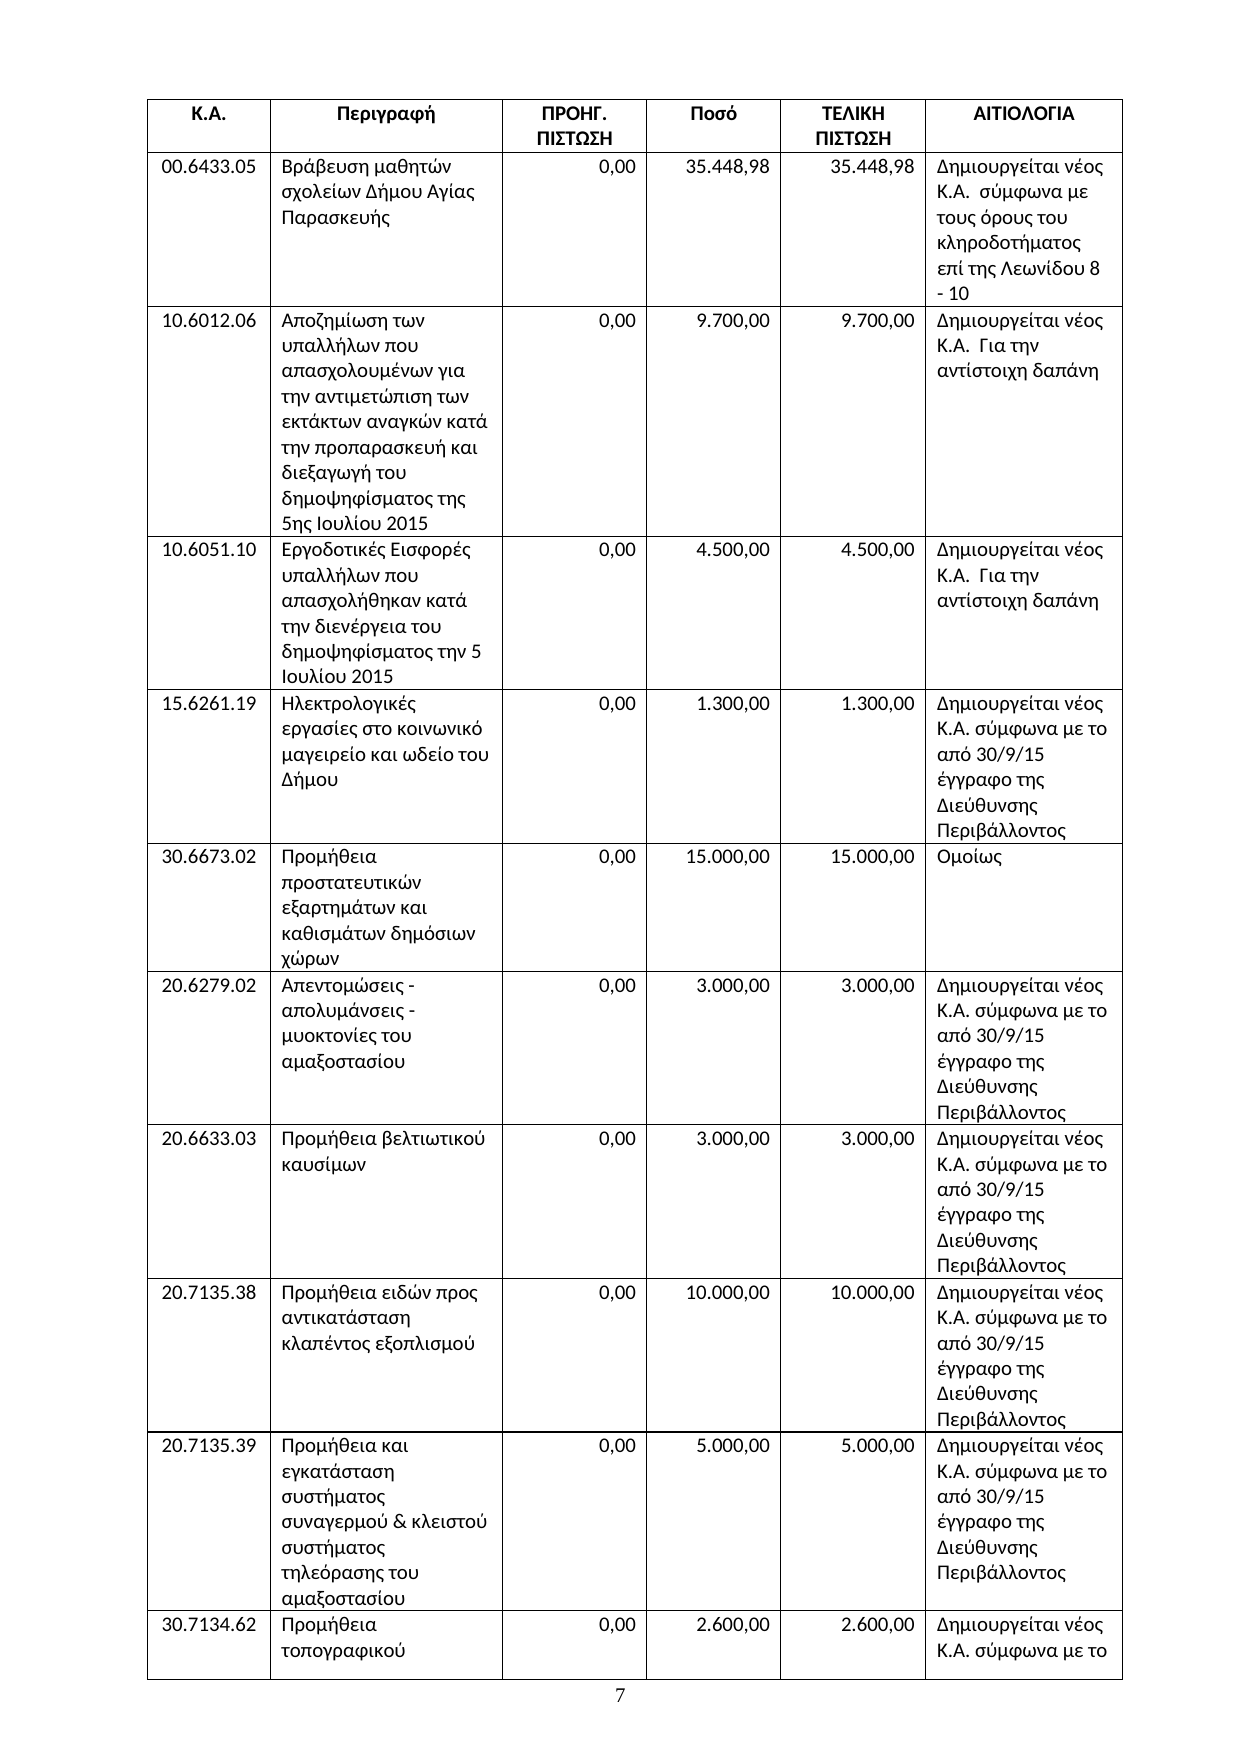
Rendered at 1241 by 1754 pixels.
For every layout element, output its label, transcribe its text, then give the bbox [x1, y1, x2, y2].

table_cell Ομοίως [926, 844, 1122, 971]
table_cell 0,00 [503, 1279, 646, 1431]
table_cell Δημιουργείται νέος Κ.Α. σύμφωνα με τους όρους του κληροδοτήματος επί της Λεωνίδου 8 - 10 [926, 153, 1122, 306]
table_cell ΠΡΟΗΓ. ΠΙΣΤΩΣΗ [503, 100, 646, 152]
table_cell 0,00 [503, 690, 646, 843]
table_cell 0,00 [503, 844, 646, 971]
table_cell ΑΙΤΙΟΛΟΓΙΑ [926, 100, 1122, 152]
table_cell Αποζημίωση των υπαλλήλων που απασχολουμένων για την αντιμετώπιση των εκτάκτων αναγκών κατά την προπαρασκευή και διεξαγωγή του δημοψηφίσματος της 5ης Ιουλίου 2015 [271, 307, 502, 536]
table_cell 10.6051.10 [148, 537, 270, 689]
table_cell 2.600,00 [647, 1611, 780, 1679]
table_cell 0,00 [503, 1125, 646, 1278]
table_cell 1.300,00 [781, 690, 925, 843]
table_cell 5.000,00 [781, 1433, 925, 1610]
table_cell 4.500,00 [781, 537, 925, 689]
table_cell 20.6279.02 [148, 972, 270, 1124]
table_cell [926, 1611, 1122, 1679]
table_cell 1.300,00 [647, 690, 780, 843]
table_cell 15.6261.19 [148, 690, 270, 843]
table_cell 4.500,00 [647, 537, 780, 689]
table_cell 30.6673.02 [148, 844, 270, 971]
table_cell Ηλεκτρολογικές εργασίες στο κοινωνικό μαγειρείο και ωδείο του Δήμου [271, 690, 502, 843]
table_cell 5.000,00 [647, 1433, 780, 1610]
table_cell Ποσό [647, 100, 780, 152]
table_cell 2.600,00 [781, 1611, 925, 1679]
table_cell Περιγραφή [271, 100, 502, 152]
table_cell 20.7135.38 [148, 1279, 270, 1431]
table_cell Κ.Α. [148, 100, 270, 152]
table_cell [271, 1611, 502, 1679]
table_cell 15.000,00 [781, 844, 925, 971]
table_cell 20.7135.39 [148, 1433, 270, 1610]
table_cell 3.000,00 [781, 1125, 925, 1278]
table_cell 0,00 [503, 307, 646, 536]
table_cell 3.000,00 [781, 972, 925, 1124]
table_cell Προμήθεια και εγκατάσταση συστήματος συναγερμού & κλειστού συστήματος τηλεόρασης του αμαξοστασίου [271, 1433, 502, 1610]
table_cell 9.700,00 [781, 307, 925, 536]
table_cell Προμήθεια βελτιωτικού καυσίμων [271, 1125, 502, 1278]
table_cell 35.448,98 [781, 153, 925, 306]
table_cell 15.000,00 [647, 844, 780, 971]
table_cell 0,00 [503, 972, 646, 1124]
table_cell Απεντομώσεις - απολυμάνσεις - μυοκτονίες του αμαξοστασίου [271, 972, 502, 1124]
table_cell 0,00 [503, 1611, 646, 1679]
table_cell Δημιουργείται νέος Κ.Α. Για την αντίστοιχη δαπάνη [926, 537, 1122, 689]
table_cell 0,00 [503, 153, 646, 306]
table_cell 3.000,00 [647, 972, 780, 1124]
table_cell Δημιουργείται νέος Κ.Α. Για την αντίστοιχη δαπάνη [926, 307, 1122, 536]
table_cell 35.448,98 [647, 153, 780, 306]
table_cell 9.700,00 [647, 307, 780, 536]
table_cell 3.000,00 [647, 1125, 780, 1278]
table_cell 0,00 [503, 537, 646, 689]
table_cell 10.6012.06 [148, 307, 270, 536]
table_cell 0,00 [503, 1433, 646, 1610]
table_cell Δημιουργείται νέος Κ.Α. σύμφωνα με το από 30/9/15 έγγραφο της Διεύθυνσης Περιβάλλοντος [926, 690, 1122, 843]
table_cell 30.7134.62 [148, 1611, 270, 1679]
table_cell ΤΕΛΙΚΗ ΠΙΣΤΩΣΗ [781, 100, 925, 152]
table_cell 10.000,00 [781, 1279, 925, 1431]
table_cell 20.6633.03 [148, 1125, 270, 1278]
table_cell 10.000,00 [647, 1279, 780, 1431]
table_cell Δημιουργείται νέος Κ.Α. σύμφωνα με το από 30/9/15 έγγραφο της Διεύθυνσης Περιβάλλοντος [926, 972, 1122, 1124]
table_cell Εργοδοτικές Εισφορές υπαλλήλων που απασχολήθηκαν κατά την διενέργεια του δημοψηφίσματος την 5 Ιουλίου 2015 [271, 537, 502, 689]
table_cell 00.6433.05 [148, 153, 270, 306]
table_cell Δημιουργείται νέος Κ.Α. σύμφωνα με το από 30/9/15 έγγραφο της Διεύθυνσης Περιβάλλοντος [926, 1125, 1122, 1278]
table_cell Δημιουργείται νέος Κ.Α. σύμφωνα με το από 30/9/15 έγγραφο της Διεύθυνσης Περιβάλλοντος [926, 1279, 1122, 1431]
table_cell Δημιουργείται νέος Κ.Α. σύμφωνα με το από 30/9/15 έγγραφο της Διεύθυνσης Περιβάλλοντος [926, 1433, 1122, 1610]
table_cell Προμήθεια προστατευτικών εξαρτημάτων και καθισμάτων δημόσιων χώρων [271, 844, 502, 971]
table_cell Προμήθεια ειδών προς αντικατάσταση κλαπέντος εξοπλισμού [271, 1279, 502, 1431]
table_cell Βράβευση μαθητών σχολείων Δήμου Αγίας Παρασκευής [271, 153, 502, 306]
